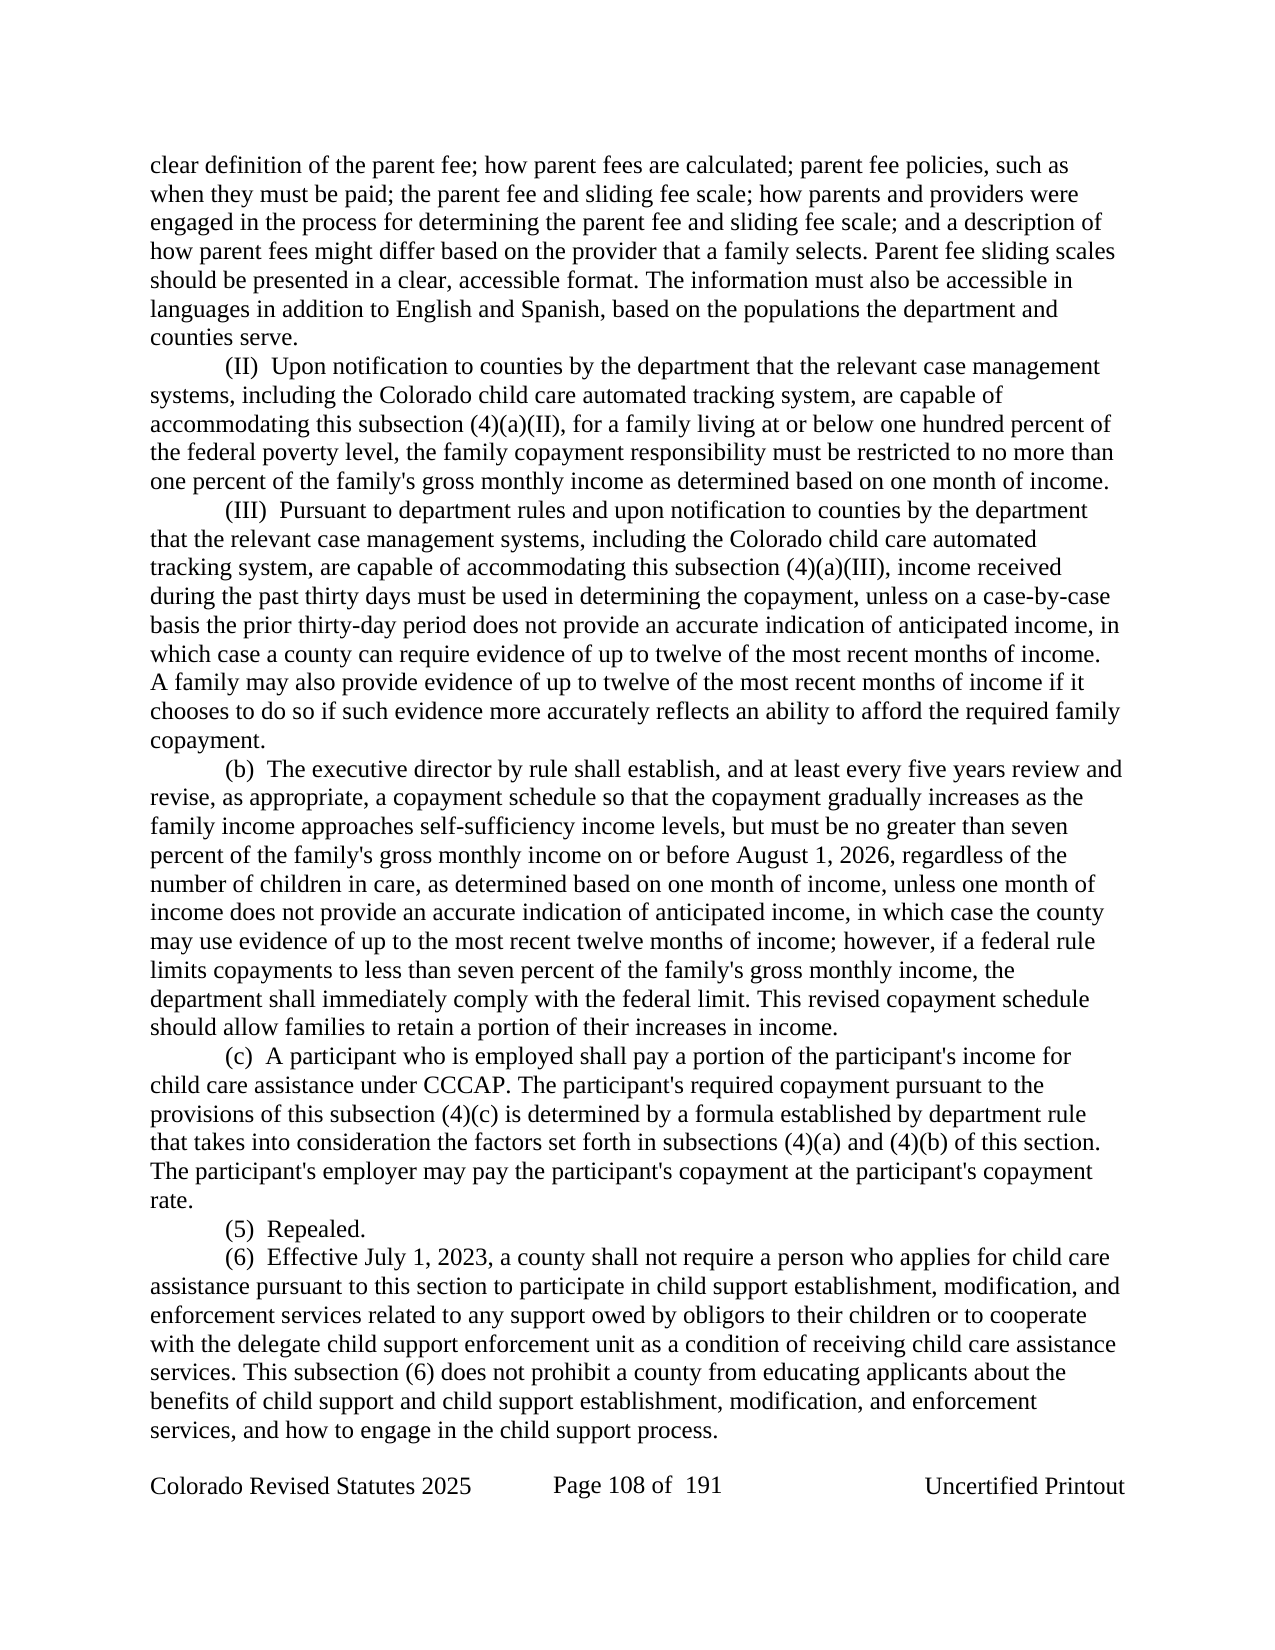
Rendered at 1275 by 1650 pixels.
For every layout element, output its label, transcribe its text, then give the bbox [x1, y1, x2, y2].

text (6) Effective July 1, 2023, a county shall not require a person who applies for child care assistance pursuant to this section to participate in child support establishment, modification, and enforcement services related to any support owed by obligors to their children or to cooperate with the delegate child support enforcement unit as a condition of receiving child care assistance services. This subsection (6) does not prohibit a county from educating applicants about the benefits of child support and child support establishment, modification, and enforcement services, and how to engage in the child support process. [150, 1242, 1125, 1444]
text (II) Upon notification to counties by the department that the relevant case management systems, including the Colorado child care automated tracking system, are capable of accommodating this subsection (4)(a)(II), for a family living at or below one hundred percent of the federal poverty level, the family copayment responsibility must be restricted to no more than one percent of the family's gross monthly income as determined based on one month of income. [150, 351, 1125, 495]
text (5) Repealed. [150, 1214, 1125, 1242]
text (c) A participant who is employed shall pay a portion of the participant's income for child care assistance under CCCAP. The participant's required copayment pursuant to the provisions of this subsection (4)(c) is determined by a formula established by department rule that takes into consideration the factors set forth in subsections (4)(a) and (4)(b) of this section. The participant's employer may pay the participant's copayment at the participant's copayment rate. [150, 1041, 1125, 1214]
text (III) Pursuant to department rules and upon notification to counties by the department that the relevant case management systems, including the Colorado child care automated tracking system, are capable of accommodating this subsection (4)(a)(III), income received during the past thirty days must be used in determining the copayment, unless on a case-by-case basis the prior thirty-day period does not provide an accurate indication of anticipated income, in which case a county can require evidence of up to twelve of the most recent months of income. A family may also provide evidence of up to twelve of the most recent months of income if it chooses to do so if such evidence more accurately reflects an ability to afford the required family copayment. [150, 495, 1125, 754]
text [150, 150, 1125, 351]
text (b) The executive director by rule shall establish, and at least every five years review and revise, as appropriate, a copayment schedule so that the copayment gradually increases as the family income approaches self-sufficiency income levels, but must be no greater than seven percent of the family's gross monthly income on or before August 1, 2026, regardless of the number of children in care, as determined based on one month of income, unless one month of income does not provide an accurate indication of anticipated income, in which case the county may use evidence of up to the most recent twelve months of income; however, if a federal rule limits copayments to less than seven percent of the family's gross monthly income, the department shall immediately comply with the federal limit. This revised copayment schedule should allow families to retain a portion of their increases in income. [150, 754, 1125, 1041]
